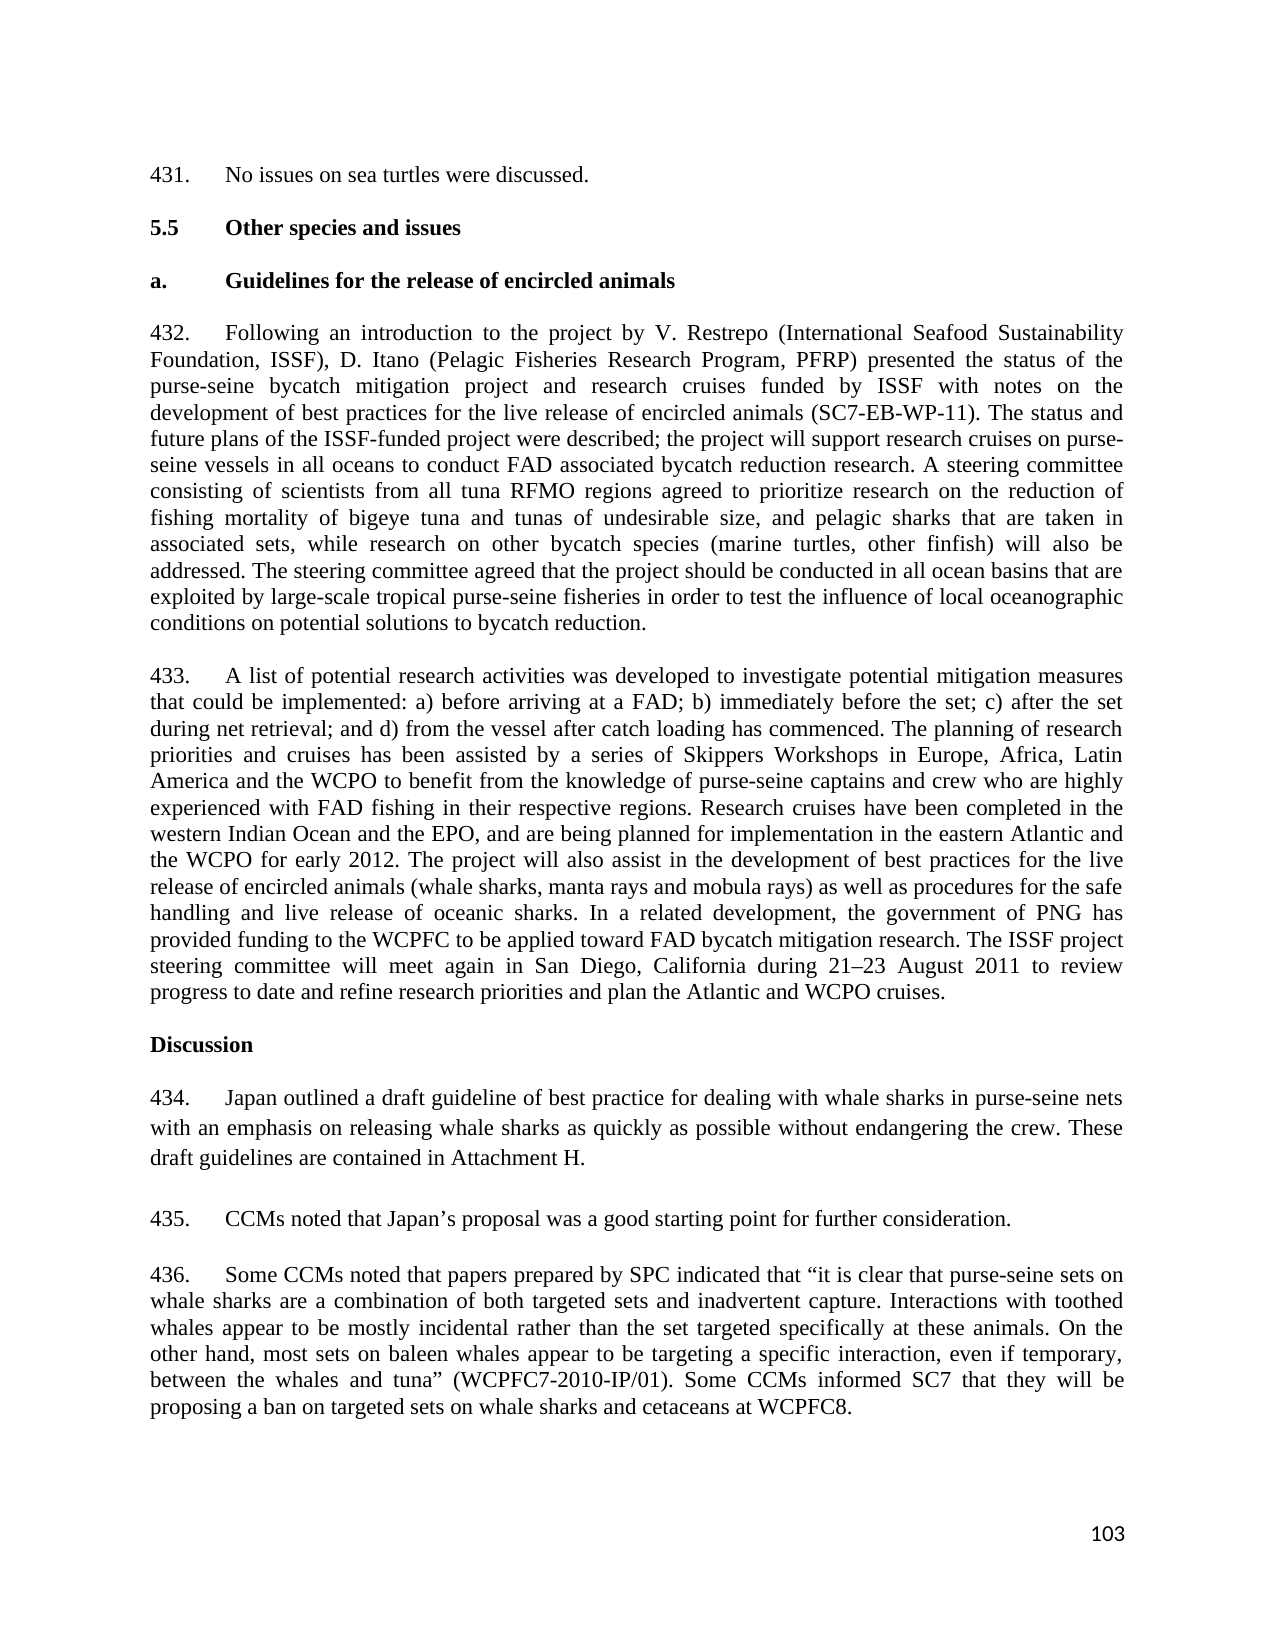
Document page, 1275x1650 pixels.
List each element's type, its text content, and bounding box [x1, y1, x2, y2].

list Guidelines for the release of encircled animals [150, 267, 1125, 293]
text 5.5 Other species and issues [150, 214, 1125, 240]
list Some CCMs noted that papers prepared by SPC indicated that “it is clear that purse-seine sets on whale sharks are a combination of both targeted sets and inadvertent capture. Interactions with toothed whales appear to be mostly incidental rather than the set targeted specifically at these animals. On the other hand, most sets on baleen whales appear to be targeting a specific interaction, even if temporary, between the whales and tuna” (WCPFC7-2010-IP/01). Some CCMs informed SC7 that they will be proposing a ban on targeted sets on whale sharks and cetaceans at WCPFC8. [150, 1261, 1125, 1419]
list No issues on sea turtles were discussed. [150, 161, 1125, 188]
list Following an introduction to the project by V. Restrepo (International Seafood Sustainability Foundation, ISSF), D. Itano (Pelagic Fisheries Research Program, PFRP) presented the status of the purse-seine bycatch mitigation project and research cruises funded by ISSF with notes on the development of best practices for the live release of encircled animals (SC7-EB-WP-11). The status and future plans of the ISSF-funded project were described; the project will support research cruises on purse-seine vessels in all oceans to conduct FAD associated bycatch reduction research. A steering committee consisting of scientists from all tuna RFMO regions agreed to prioritize research on the reduction of fishing mortality of bigeye tuna and tunas of undesirable size, and pelagic sharks that are taken in associated sets, while research on other bycatch species (marine turtles, other finfish) will also be addressed. The steering committee agreed that the project should be conducted in all ocean basins that are exploited by large-scale tropical purse-seine fisheries in order to test the influence of local oceanographic conditions on potential solutions to bycatch reduction. [150, 319, 1125, 636]
list A list of potential research activities was developed to investigate potential mitigation measures that could be implemented: a) before arriving at a FAD; b) immediately before the set; c) after the set during net retrieval; and d) from the vessel after catch loading has commenced. The planning of research priorities and cruises has been assisted by a series of Skippers Workshops in Europe, Africa, Latin America and the WCPO to benefit from the knowledge of purse-seine captains and crew who are highly experienced with FAD fishing in their respective regions. Research cruises have been completed in the western Indian Ocean and the EPO, and are being planned for implementation in the eastern Atlantic and the WCPO for early 2012. The project will also assist in the development of best practices for the live release of encircled animals (whale sharks, manta rays and mobula rays) as well as procedures for the safe handling and live release of oceanic sharks. In a related development, the government of PNG has provided funding to the WCPFC to be applied toward FAD bycatch mitigation research. The ISSF project steering committee will meet again in San Diego, California during 21–23 August 2011 to review progress to date and refine research priorities and plan the Atlantic and WCPO cruises. [150, 662, 1125, 1005]
text Discussion [150, 1031, 1125, 1057]
list CCMs noted that Japan’s proposal was a good starting point for further consideration. [150, 1204, 1125, 1231]
list Japan outlined a draft guideline of best practice for dealing with whale sharks in purse-seine nets with an emphasis on releasing whale sharks as quickly as possible without endangering the crew. These draft guidelines are contained in Attachment H. [150, 1084, 1125, 1171]
